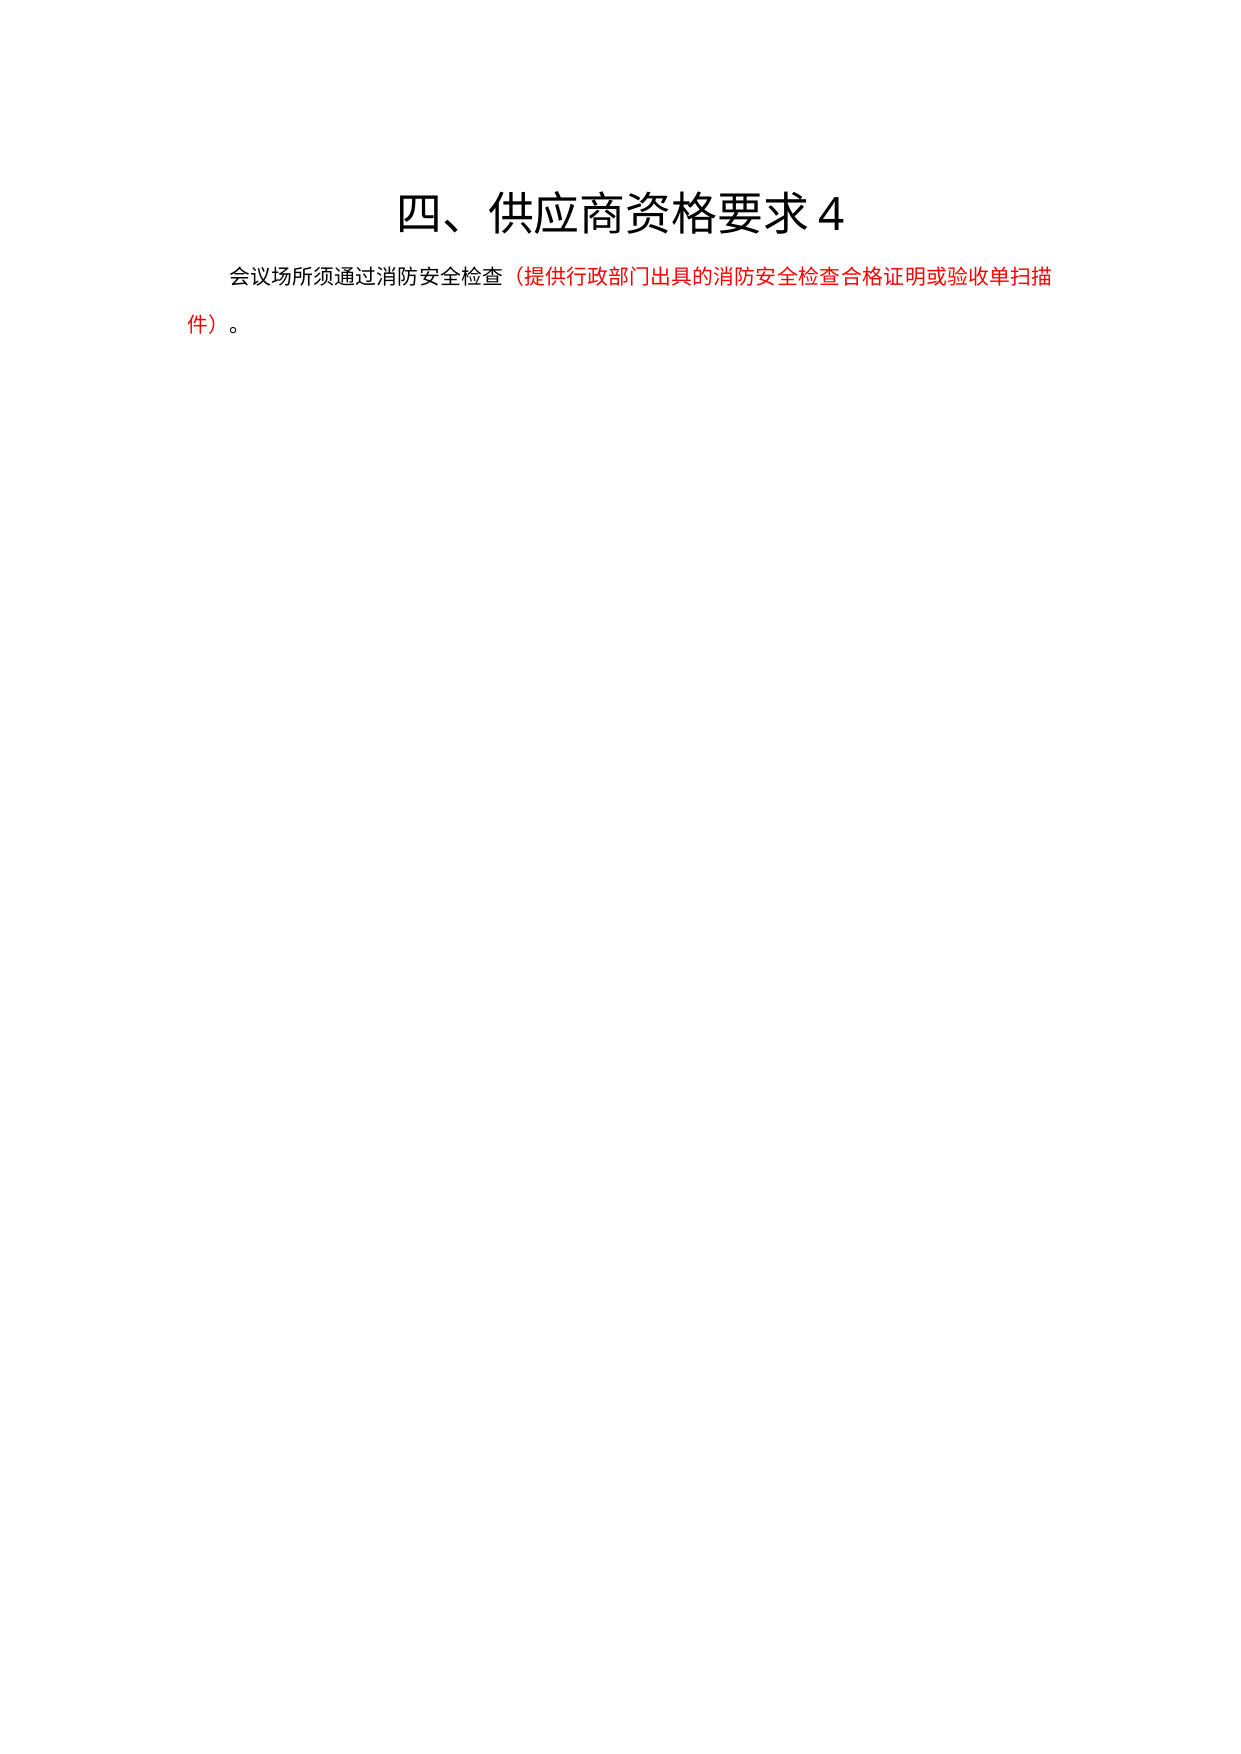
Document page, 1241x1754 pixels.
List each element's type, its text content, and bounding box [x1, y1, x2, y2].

list 四、供应商资格要求4 [187, 162, 1053, 259]
text 会议场所须通过消防安全检查（提供行政部门出具的消防安全检查合格证明或验收单扫描件）。 [187, 259, 1053, 341]
